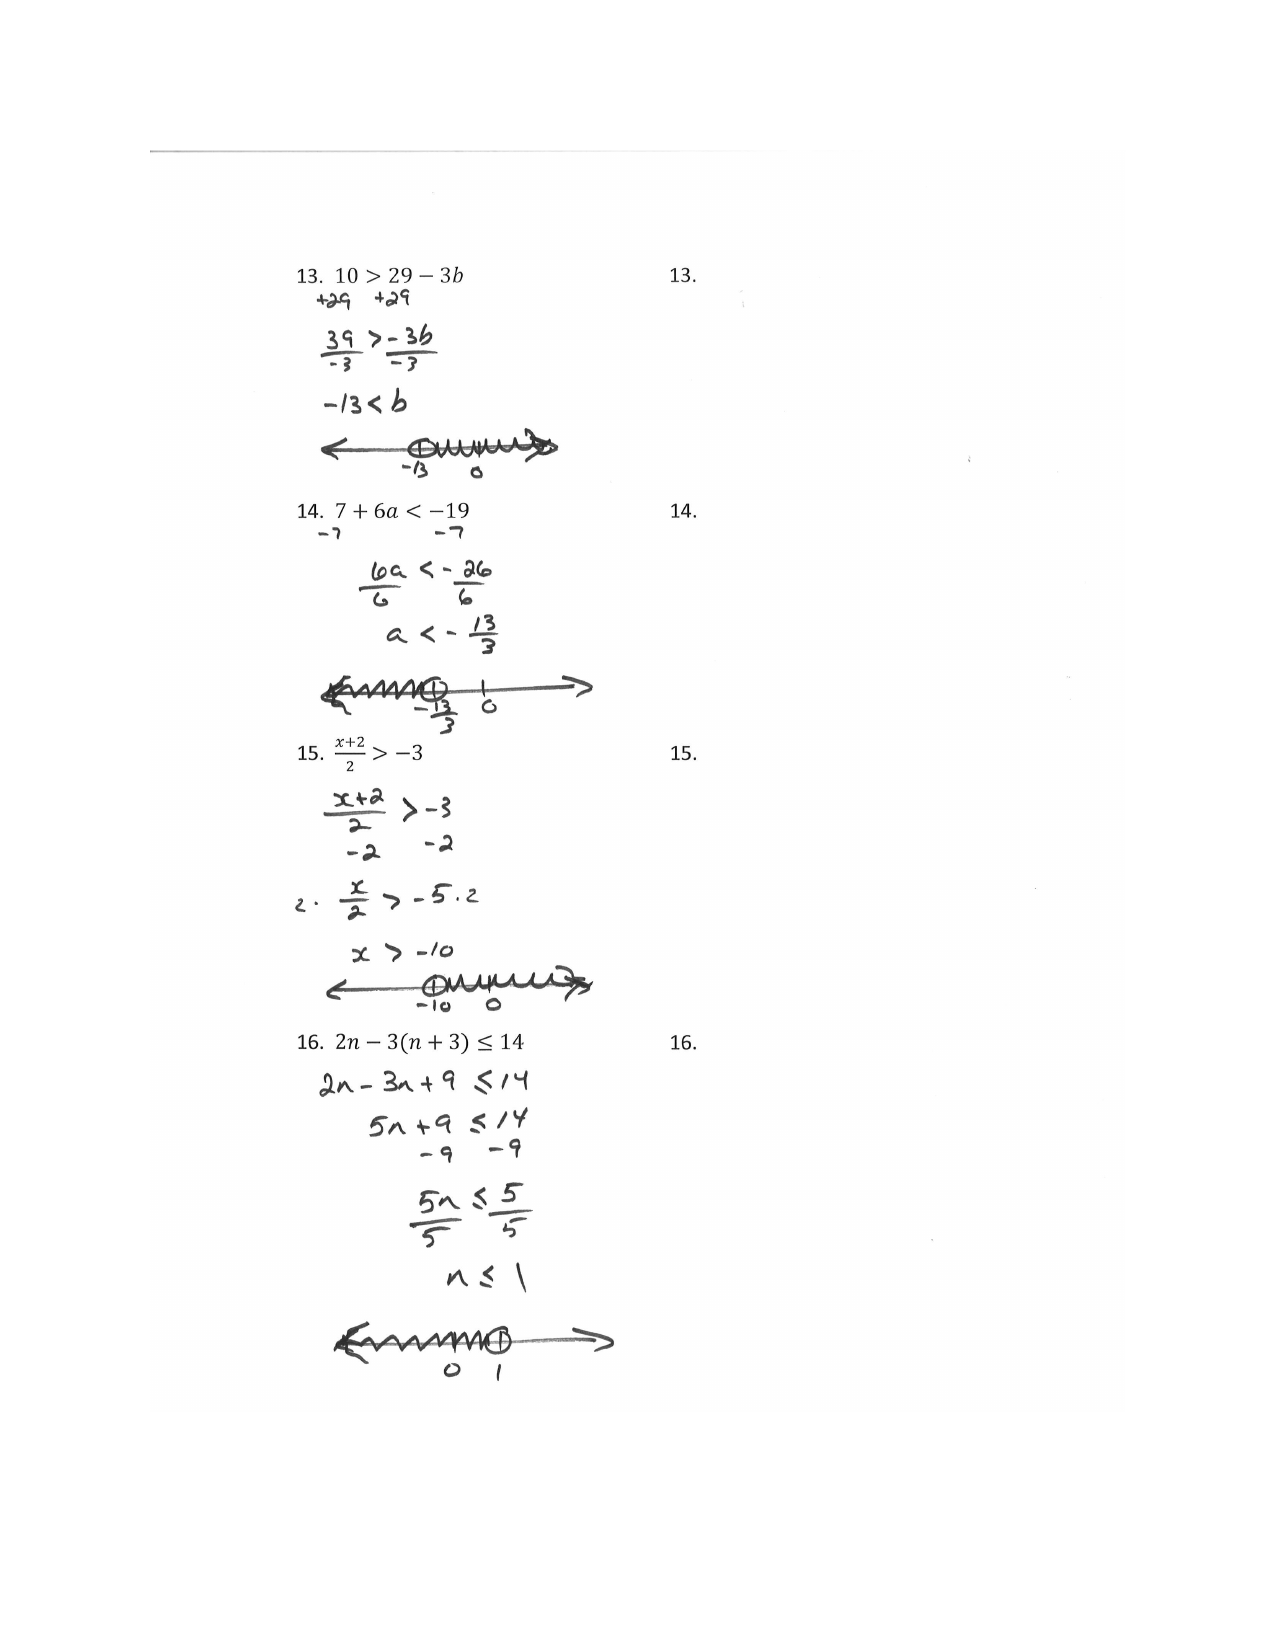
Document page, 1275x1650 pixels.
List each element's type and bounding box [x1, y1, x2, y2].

picture [150, 150, 1125, 1412]
